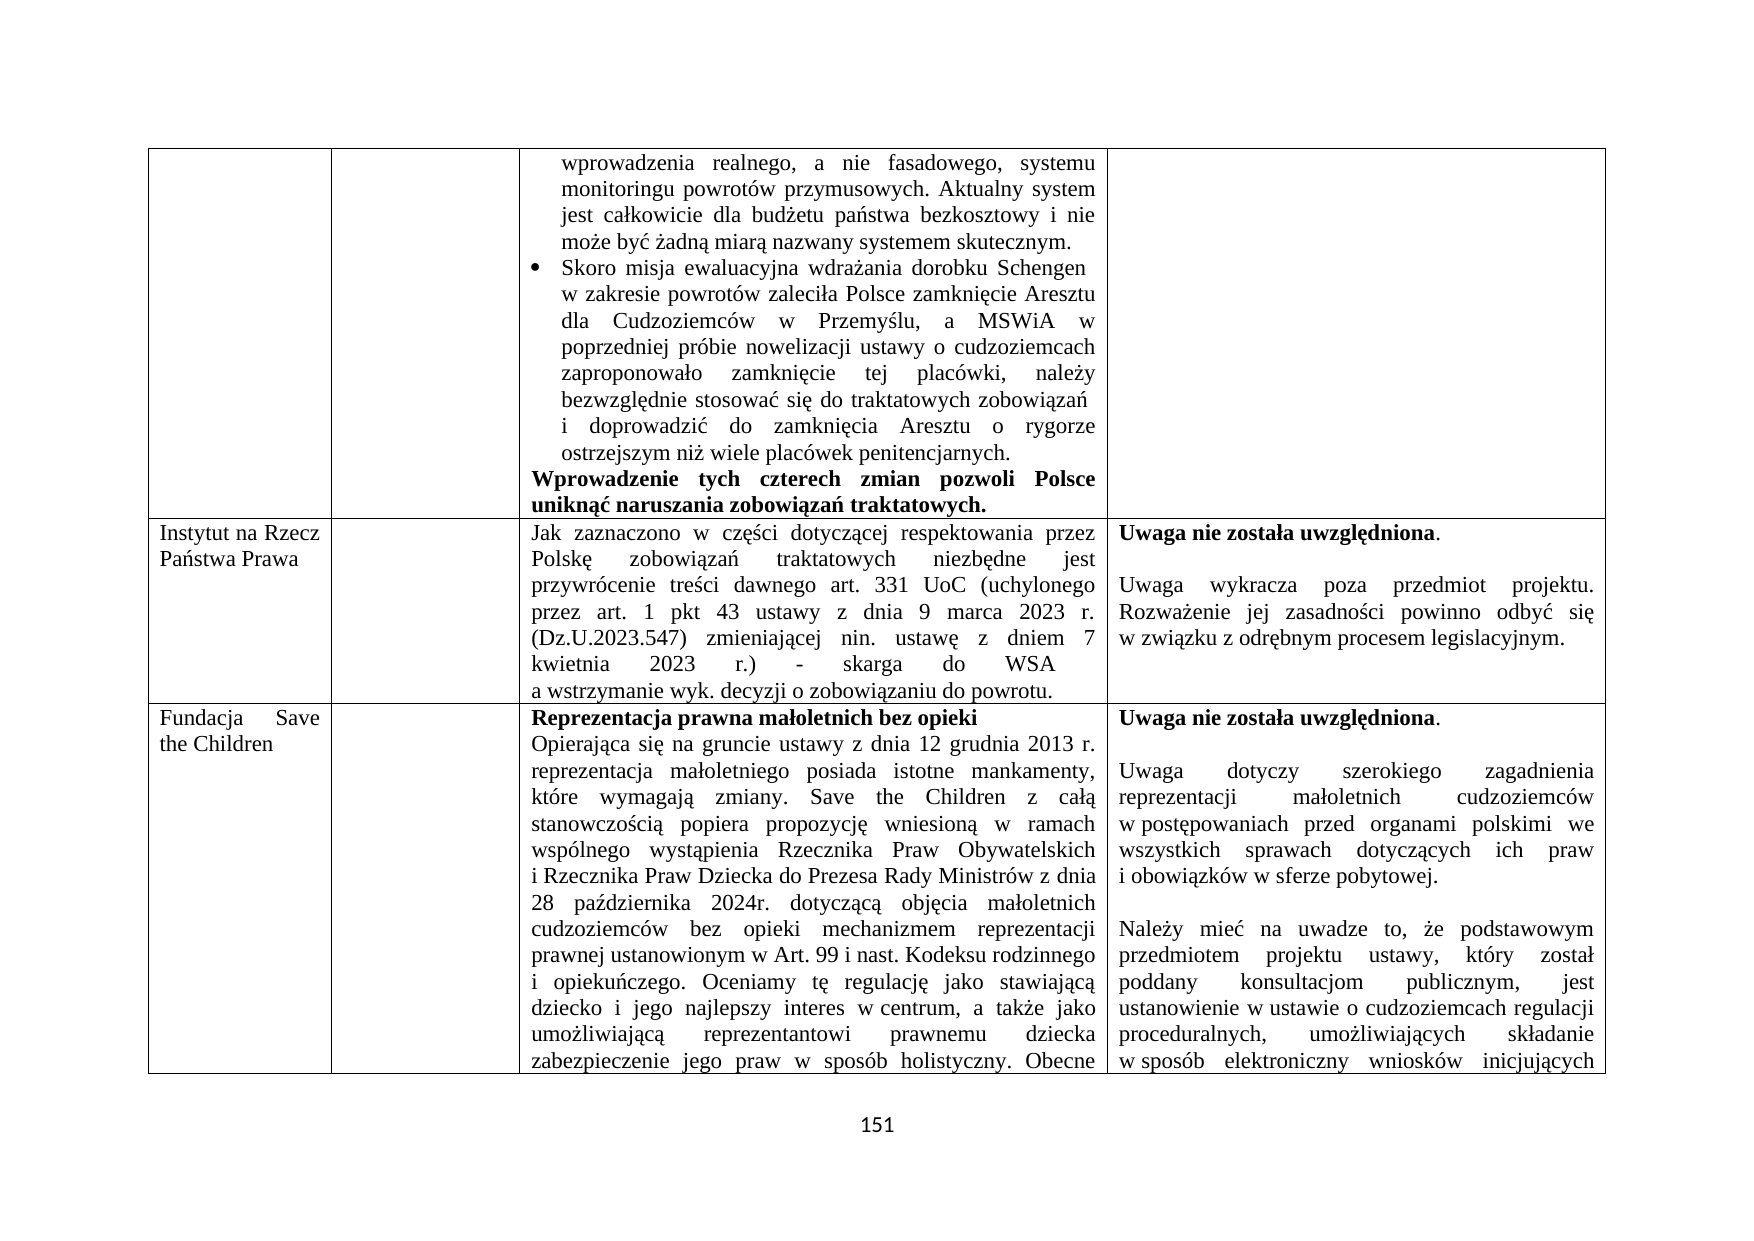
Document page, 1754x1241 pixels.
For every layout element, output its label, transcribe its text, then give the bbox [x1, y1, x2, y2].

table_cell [520, 149, 1107, 518]
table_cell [149, 704, 331, 1073]
table_cell [332, 704, 519, 1073]
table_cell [1108, 149, 1605, 518]
table_cell [332, 149, 519, 518]
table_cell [149, 149, 331, 518]
table_cell [332, 519, 519, 703]
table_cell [520, 704, 1107, 1073]
table_cell Instytut na Rzecz Państwa Prawa [149, 519, 331, 703]
table_cell Jak zaznaczono w części dotyczącej respektowania przez Polskę zobowiązań traktatowych niezbędne jest przywrócenie treści dawnego art. 331 UoC (uchylonego przez art. 1 pkt 43 ustawy z dnia 9 marca 2023 r. (Dz.U.2023.547) zmieniającej nin. ustawę z dniem 7 kwietnia 2023 r.) - skarga do WSA a wstrzymanie wyk. decyzji o zobowiązaniu do powrotu. [520, 519, 1107, 703]
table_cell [1108, 704, 1605, 1073]
